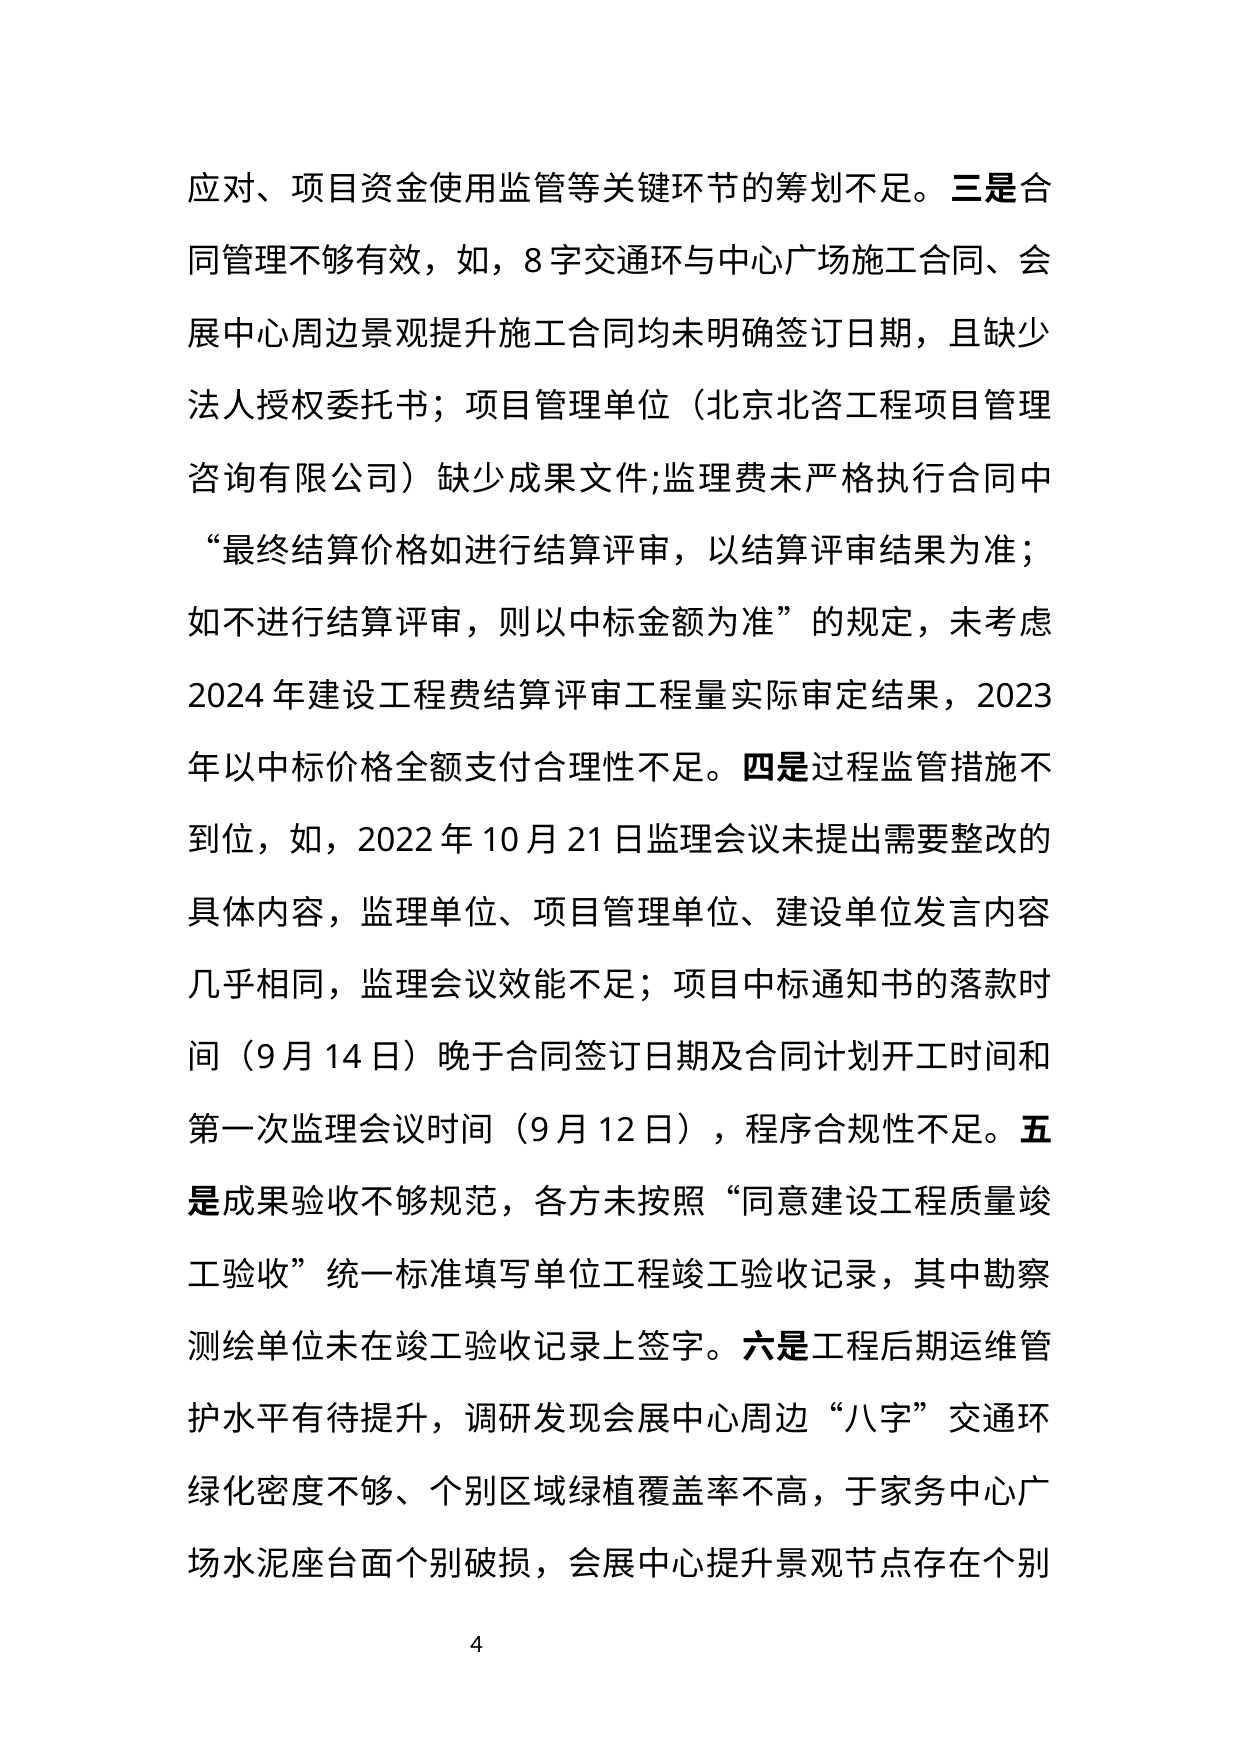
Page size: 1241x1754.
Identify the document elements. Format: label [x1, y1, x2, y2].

text [187, 162, 1053, 1585]
